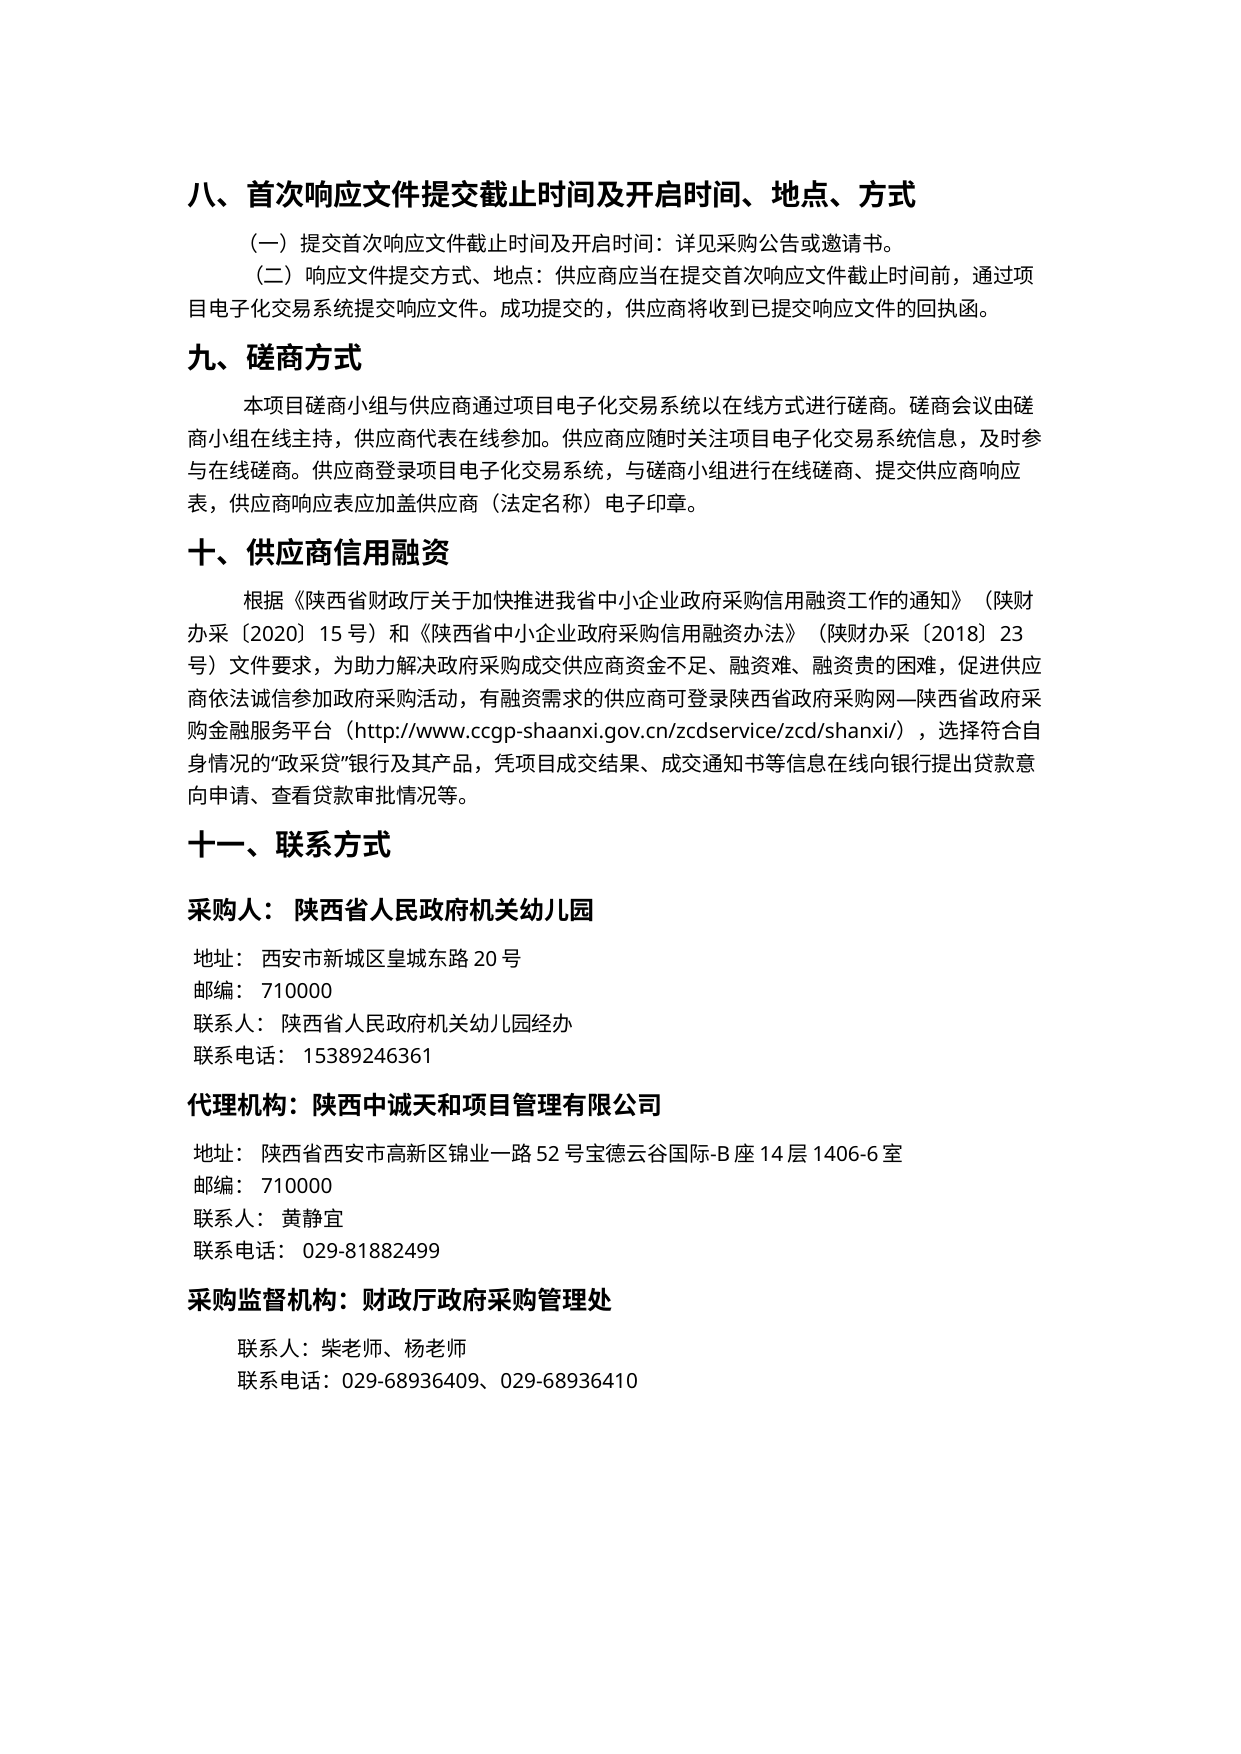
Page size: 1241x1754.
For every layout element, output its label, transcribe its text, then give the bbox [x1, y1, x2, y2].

text 根据《陕西省财政厅关于加快推进我省中小企业政府采购信用融资工作的通知》（陕财办采〔2020〕15 号）和《陕西省中小企业政府采购信用融资办法》（陕财办采〔2018〕23 号）文件要求，为助力解决政府采购成交供应商资金不足、融资难、融资贵的困难，促进供应商依法诚信参加政府采购活动，有融资需求的供应商可登录陕西省政府采购网—陕西省政府采购金融服务平台（http://www.ccgp-shaanxi.gov.cn/zcdservice/zcd/shanxi/），选择符合自身情况的“政采贷”银行及其产品，凭项目成交结果、成交通知书等信息在线向银行提出贷款意向申请、查看贷款审批情况等。 [187, 584, 1053, 812]
text 采购人： 陕西省人民政府机关幼儿园 [187, 877, 1053, 942]
text 联系电话： 029-81882499 [187, 1234, 1053, 1267]
text （二）响应文件提交方式、地点：供应商应当在提交首次响应文件截止时间前，通过项目电子化交易系统提交响应文件。成功提交的，供应商将收到已提交响应文件的回执函。 [187, 259, 1053, 324]
text 八、首次响应文件提交截止时间及开启时间、地点、方式 [187, 162, 1053, 227]
text 地址： 陕西省西安市高新区锦业一路52号宝德云谷国际-B座14层1406-6室 [187, 1137, 1053, 1169]
text 邮编： 710000 [187, 974, 1053, 1007]
text 代理机构：陕西中诚天和项目管理有限公司 [187, 1072, 1053, 1137]
text 地址： 西安市新城区皇城东路20号 [187, 942, 1053, 974]
text 联系电话： 15389246361 [187, 1039, 1053, 1072]
text （一）提交首次响应文件截止时间及开启时间：详见采购公告或邀请书。 [187, 227, 1053, 259]
text 本项目磋商小组与供应商通过项目电子化交易系统以在线方式进行磋商。磋商会议由磋商小组在线主持，供应商代表在线参加。供应商应随时关注项目电子化交易系统信息，及时参与在线磋商。供应商登录项目电子化交易系统，与磋商小组进行在线磋商、提交供应商响应表，供应商响应表应加盖供应商（法定名称）电子印章。 [187, 389, 1053, 519]
text 采购监督机构：财政厅政府采购管理处 [187, 1267, 1053, 1332]
text 联系人： 陕西省人民政府机关幼儿园经办 [187, 1007, 1053, 1039]
text 联系人： 黄静宜 [187, 1202, 1053, 1234]
text 十、供应商信用融资 [187, 519, 1053, 584]
text 联系人：柴老师、杨老师 [187, 1332, 1053, 1364]
text 十一、联系方式 [187, 812, 1053, 877]
text 九、磋商方式 [187, 324, 1053, 389]
text 邮编： 710000 [187, 1169, 1053, 1202]
text 联系电话：029-68936409、029-68936410 [187, 1364, 1053, 1397]
